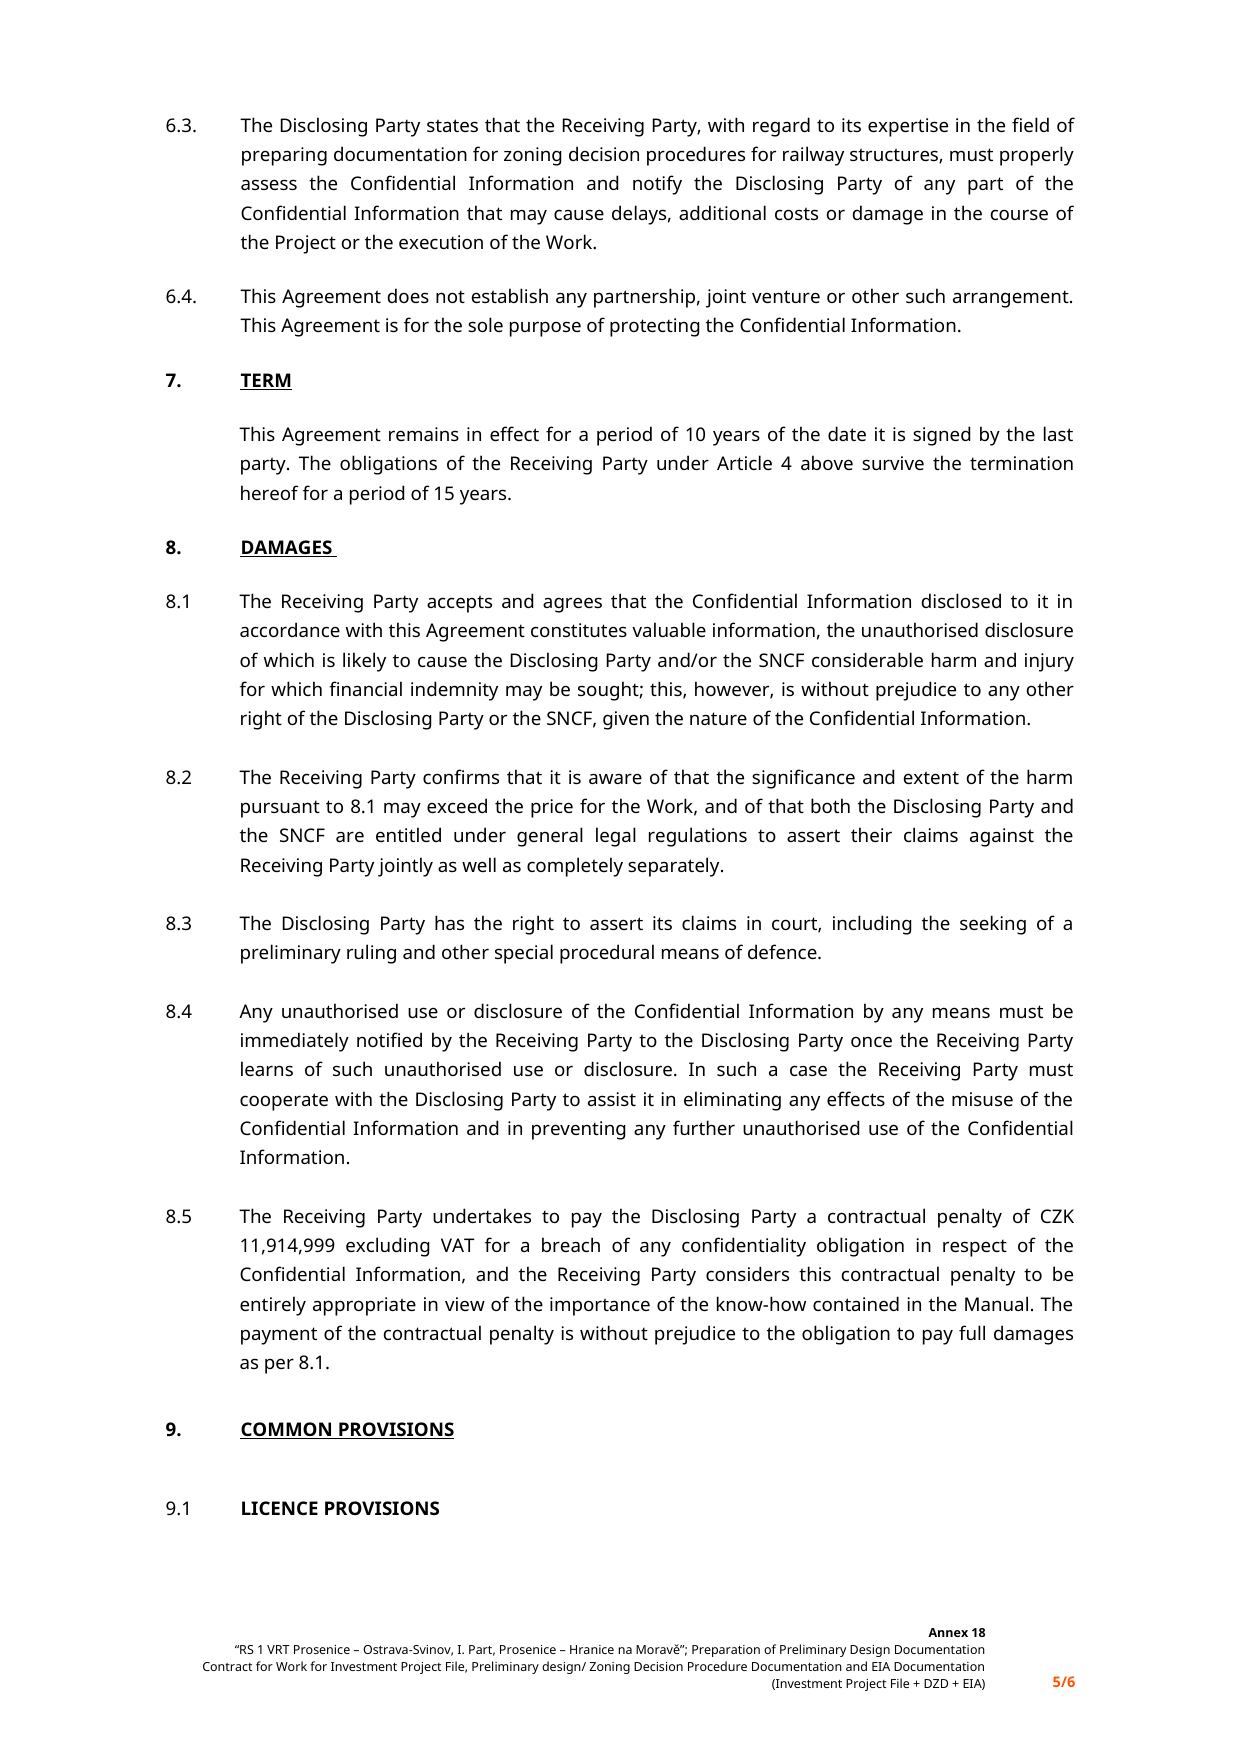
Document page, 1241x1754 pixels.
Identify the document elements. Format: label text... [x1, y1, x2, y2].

list DAMAGES [165, 534, 1075, 560]
text This Agreement remains in effect for a period of 10 years of the date it is signed by the last party. The obligations of the Receiving Party under Article 4 above survive the termination hereof for a period of 15 years. [239, 421, 1075, 505]
list Any unauthorised use or disclosure of the Confidential Information by any means must be immediately notified by the Receiving Party to the Disclosing Party once the Receiving Party learns of such unauthorised use or disclosure. In such a case the Receiving Party must cooperate with the Disclosing Party to assist it in eliminating any effects of the misuse of the Confidential Information and in preventing any further unauthorised use of the Confidential Information. [165, 998, 1075, 1170]
list TERM [165, 367, 1075, 393]
list The Disclosing Party has the right to assert its claims in court, including the seeking of a preliminary ruling and other special procedural means of defence. [165, 910, 1075, 965]
list LICENCE PROVISIONS [165, 1496, 1075, 1521]
list The Receiving Party undertakes to pay the Disclosing Party a contractual penalty of CZK 11,914,999 excluding VAT for a breach of any confidentiality obligation in respect of the Confidential Information, and the Receiving Party considers this contractual penalty to be entirely appropriate in view of the importance of the know-how contained in the Manual. The payment of the contractual penalty is without prejudice to the obligation to pay full damages as per 8.1. [165, 1203, 1075, 1375]
list The Receiving Party accepts and agrees that the Confidential Information disclosed to it in accordance with this Agreement constitutes valuable information, the unauthorised disclosure of which is likely to cause the Disclosing Party and/or the SNCF considerable harm and injury for which financial indemnity may be sought; this, however, is without prejudice to any other right of the Disclosing Party or the SNCF, given the nature of the Confidential Information. [165, 588, 1075, 731]
list The Disclosing Party states that the Receiving Party, with regard to its expertise in the field of preparing documentation for zoning decision procedures for railway structures, must properly assess the Confidential Information and notify the Disclosing Party of any part of the Confidential Information that may cause delays, additional costs or damage in the course of the Project or the execution of the Work. [165, 112, 1075, 255]
list The Receiving Party confirms that it is aware of that the significance and extent of the harm pursuant to 8.1 may exceed the price for the Work, and of that both the Disclosing Party and the SNCF are entitled under general legal regulations to assert their claims against the Receiving Party jointly as well as completely separately. [165, 764, 1075, 877]
list COMMON PROVISIONS [165, 1416, 1075, 1442]
list This Agreement does not establish any partnership, joint venture or other such arrangement. This Agreement is for the sole purpose of protecting the Confidential Information. [165, 283, 1075, 338]
